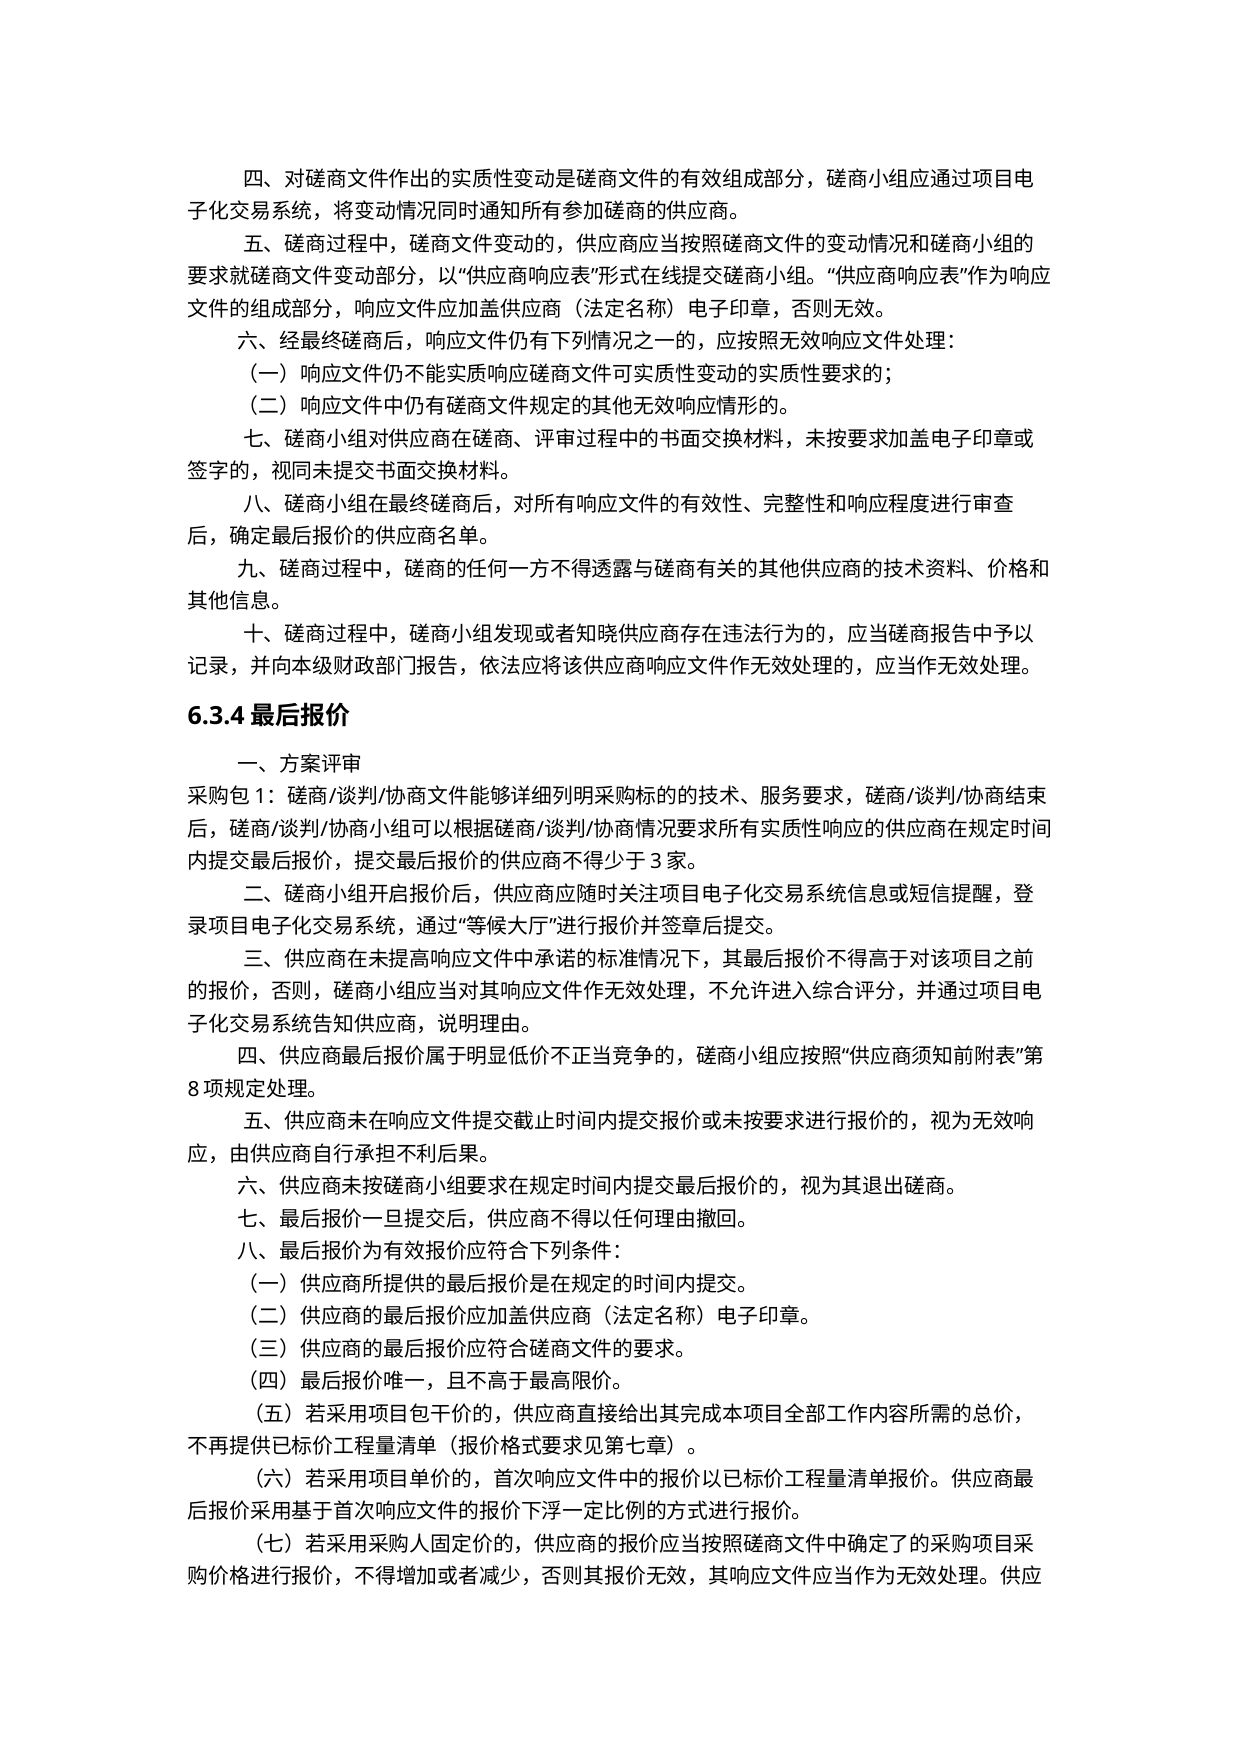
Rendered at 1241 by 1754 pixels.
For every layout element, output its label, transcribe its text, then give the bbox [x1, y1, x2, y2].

text 四、供应商最后报价属于明显低价不正当竞争的，磋商小组应按照“供应商须知前附表”第8项规定处理。 [187, 1039, 1053, 1104]
text 二、磋商小组开启报价后，供应商应随时关注项目电子化交易系统信息或短信提醒，登录项目电子化交易系统，通过“等候大厅”进行报价并签章后提交。 [187, 877, 1053, 942]
text 采购包1：磋商/谈判/协商文件能够详细列明采购标的的技术、服务要求，磋商/谈判/协商结束后，磋商/谈判/协商小组可以根据磋商/谈判/协商情况要求所有实质性响应的供应商在规定时间内提交最后报价，提交最后报价的供应商不得少于3家。 [187, 779, 1053, 877]
text 八、磋商小组在最终磋商后，对所有响应文件的有效性、完整性和响应程度进行审查后，确定最后报价的供应商名单。 [187, 487, 1053, 552]
text （二）响应文件中仍有磋商文件规定的其他无效响应情形的。 [187, 389, 1053, 422]
text 五、磋商过程中，磋商文件变动的，供应商应当按照磋商文件的变动情况和磋商小组的要求就磋商文件变动部分，以“供应商响应表”形式在线提交磋商小组。“供应商响应表”作为响应文件的组成部分，响应文件应加盖供应商（法定名称）电子印章，否则无效。 [187, 227, 1053, 324]
text 八、最后报价为有效报价应符合下列条件： [187, 1234, 1053, 1267]
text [187, 1527, 1053, 1592]
text 九、磋商过程中，磋商的任何一方不得透露与磋商有关的其他供应商的技术资料、价格和其他信息。 [187, 552, 1053, 617]
text 六、供应商未按磋商小组要求在规定时间内提交最后报价的，视为其退出磋商。 [187, 1169, 1053, 1202]
text 七、磋商小组对供应商在磋商、评审过程中的书面交换材料，未按要求加盖电子印章或签字的，视同未提交书面交换材料。 [187, 422, 1053, 487]
text 四、对磋商文件作出的实质性变动是磋商文件的有效组成部分，磋商小组应通过项目电子化交易系统，将变动情况同时通知所有参加磋商的供应商。 [187, 162, 1053, 227]
text 十、磋商过程中，磋商小组发现或者知晓供应商存在违法行为的，应当磋商报告中予以记录，并向本级财政部门报告，依法应将该供应商响应文件作无效处理的，应当作无效处理。 [187, 617, 1053, 682]
text 6.3.4最后报价 [187, 682, 1053, 747]
text （一）响应文件仍不能实质响应磋商文件可实质性变动的实质性要求的； [187, 357, 1053, 389]
text 三、供应商在未提高响应文件中承诺的标准情况下，其最后报价不得高于对该项目之前的报价，否则，磋商小组应当对其响应文件作无效处理，不允许进入综合评分，并通过项目电子化交易系统告知供应商，说明理由。 [187, 942, 1053, 1039]
text 一、方案评审 [187, 747, 1053, 779]
text 六、经最终磋商后，响应文件仍有下列情况之一的，应按照无效响应文件处理： [187, 324, 1053, 357]
text 七、最后报价一旦提交后，供应商不得以任何理由撤回。 [187, 1202, 1053, 1234]
text 五、供应商未在响应文件提交截止时间内提交报价或未按要求进行报价的，视为无效响应，由供应商自行承担不利后果。 [187, 1104, 1053, 1169]
text （六）若采用项目单价的，首次响应文件中的报价以已标价工程量清单报价。供应商最后报价采用基于首次响应文件的报价下浮一定比例的方式进行报价。 [187, 1462, 1053, 1527]
text （二）供应商的最后报价应加盖供应商（法定名称）电子印章。 [187, 1299, 1053, 1332]
text （三）供应商的最后报价应符合磋商文件的要求。 [187, 1332, 1053, 1364]
text （四）最后报价唯一，且不高于最高限价。 [187, 1364, 1053, 1397]
text （五）若采用项目包干价的，供应商直接给出其完成本项目全部工作内容所需的总价，不再提供已标价工程量清单（报价格式要求见第七章）。 [187, 1397, 1053, 1462]
text （一）供应商所提供的最后报价是在规定的时间内提交。 [187, 1267, 1053, 1299]
